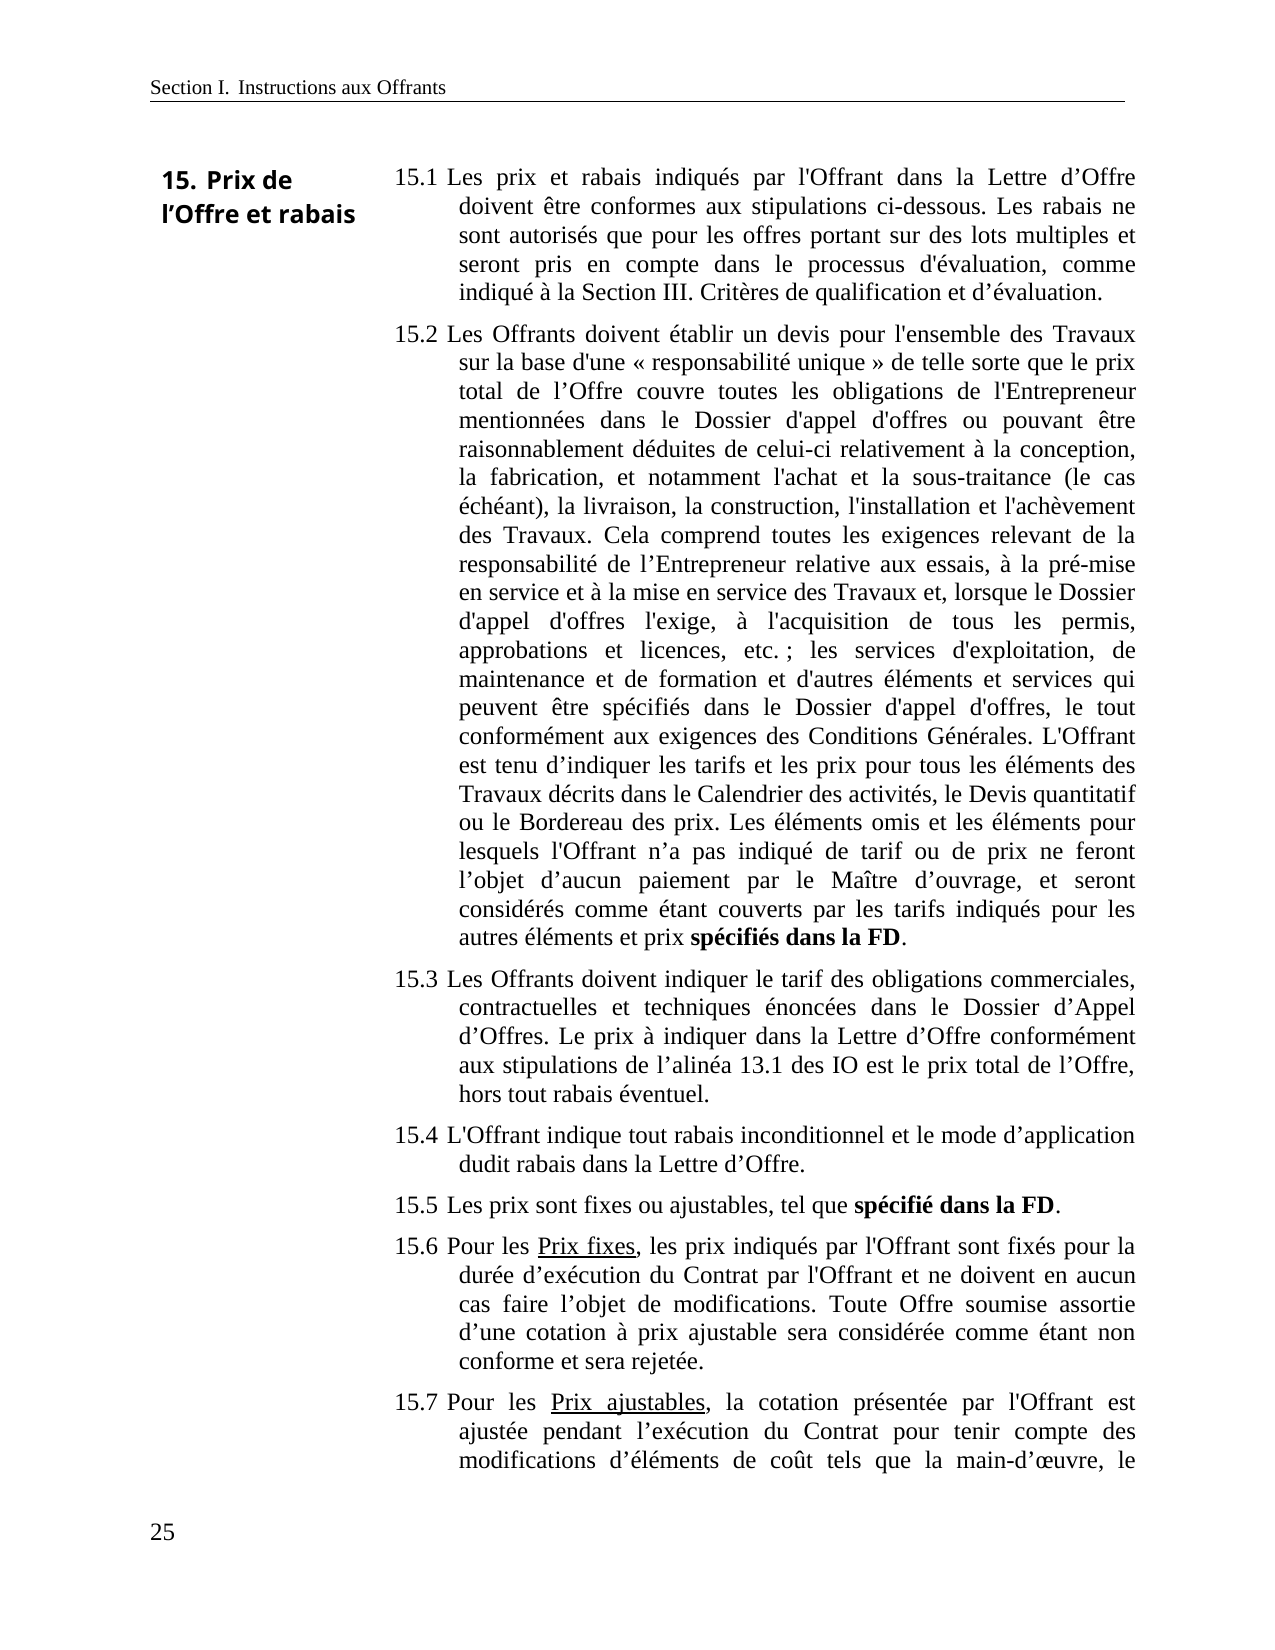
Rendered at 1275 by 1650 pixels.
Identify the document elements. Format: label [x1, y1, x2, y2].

table_cell [150, 150, 383, 1474]
table_cell [383, 150, 1147, 1474]
